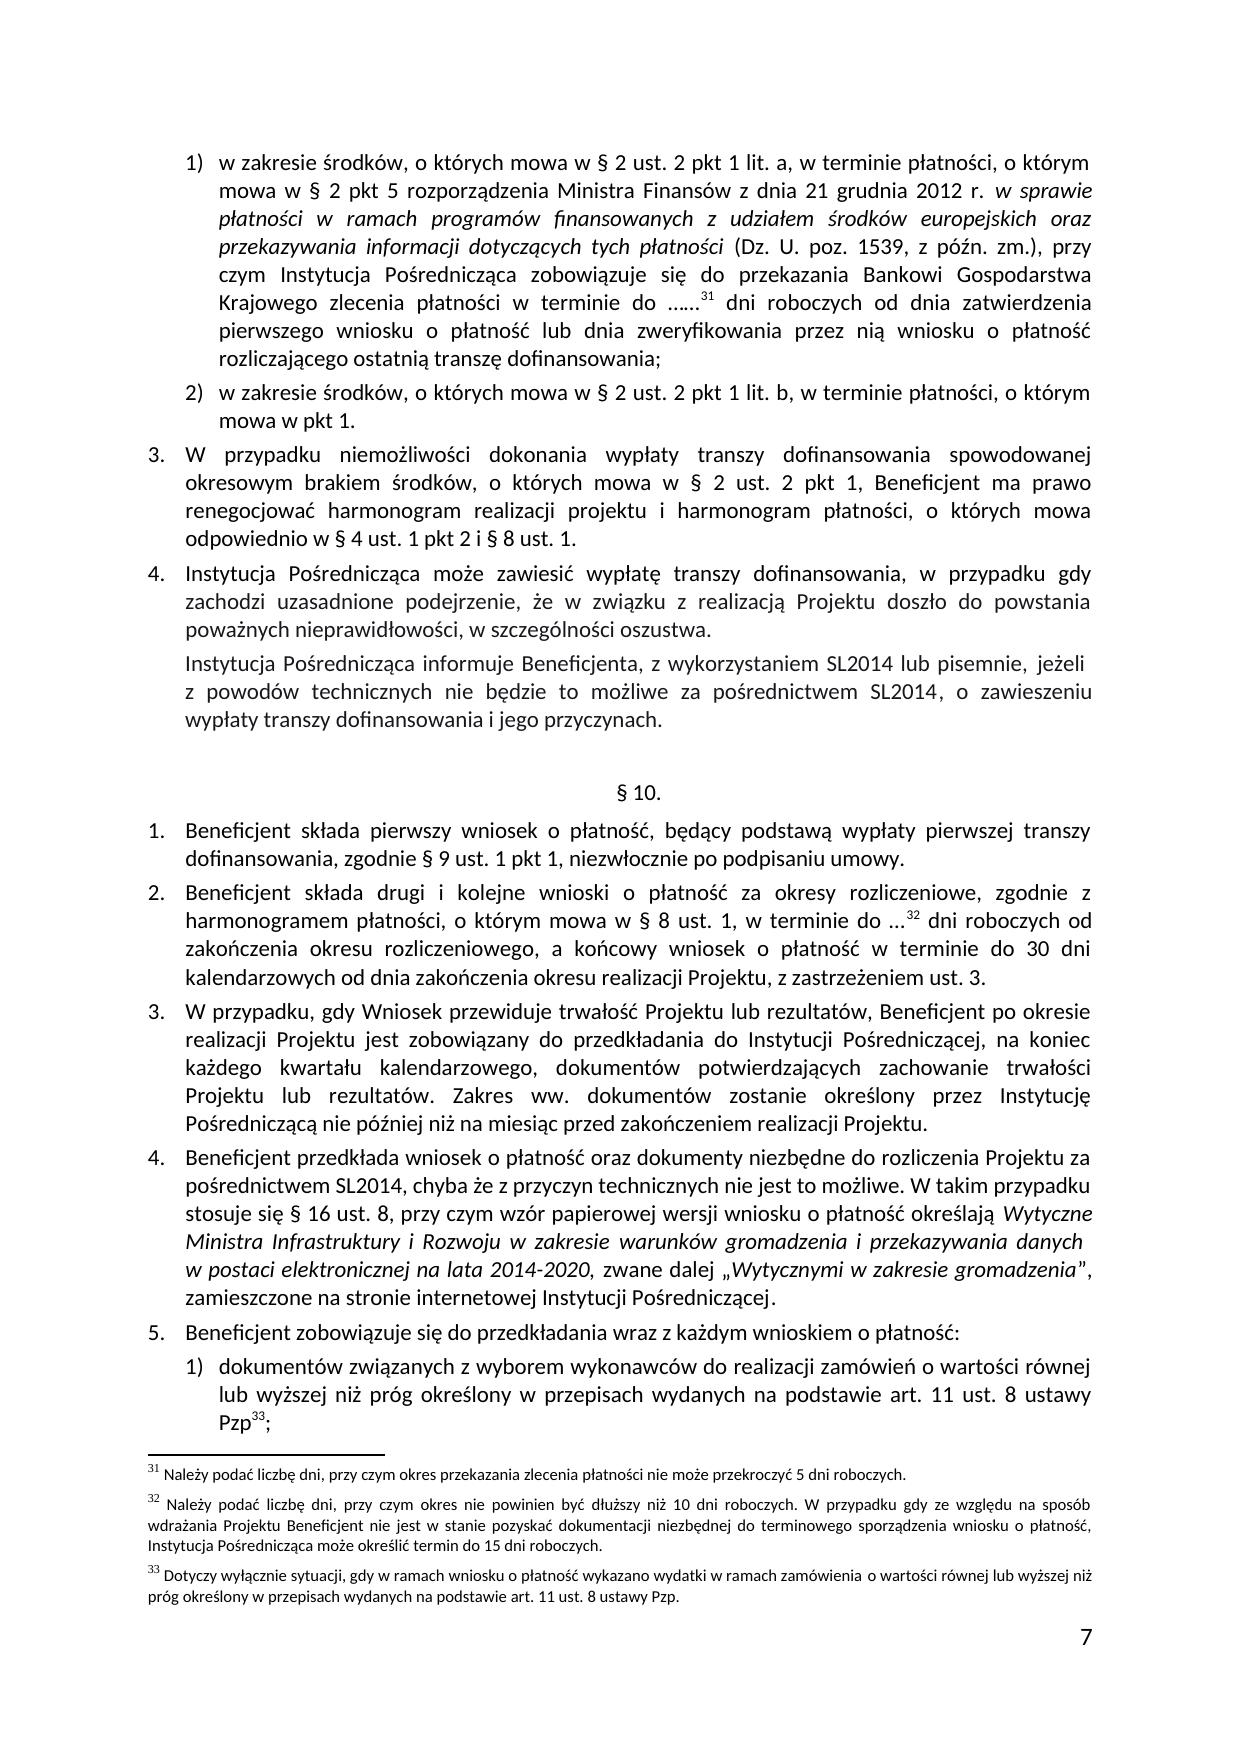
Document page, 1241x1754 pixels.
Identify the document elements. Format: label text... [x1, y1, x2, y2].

list Beneficjent przedkłada wniosek o płatność oraz dokumenty niezbędne do rozliczenia Projektu za pośrednictwem SL2014, chyba że z przyczyn technicznych nie jest to możliwe. W takim przypadku stosuje się § 16 ust. 8, przy czym wzór papierowej wersji wniosku o płatność określają Wytyczne Ministra Infrastruktury i Rozwoju w zakresie warunków gromadzenia i przekazywania danych w postaci elektronicznej na lata 2014-2020, zwane dalej „Wytycznymi w zakresie gromadzenia”, zamieszczone na stronie internetowej Instytucji Pośredniczącej. [148, 1143, 1092, 1311]
list W przypadku, gdy Wniosek przewiduje trwałość Projektu lub rezultatów, Beneficjent po okresie realizacji Projektu jest zobowiązany do przedkładania do Instytucji Pośredniczącej, na koniec każdego kwartału kalendarzowego, dokumentów potwierdzających zachowanie trwałości Projektu lub rezultatów. Zakres ww. dokumentów zostanie określony przez Instytucję Pośredniczącą nie później niż na miesiąc przed zakończeniem realizacji Projektu. [148, 997, 1092, 1137]
list Beneficjent składa drugi i kolejne wnioski o płatność za okresy rozliczeniowe, zgodnie z harmonogramem płatności, o którym mowa w § 8 ust. 1, w terminie do … dni roboczych od zakończenia okresu rozliczeniowego, a końcowy wniosek o płatność w terminie do 30 dni kalendarzowych od dnia zakończenia okresu realizacji Projektu, z zastrzeżeniem ust. 3. [148, 878, 1092, 991]
list w zakresie środków, o których mowa w § 2 ust. 2 pkt 1 lit. b, w terminie płatności, o którym mowa w pkt 1. [185, 378, 1092, 434]
list dokumentów związanych z wyborem wykonawców do realizacji zamówień o wartości równej lub wyższej niż próg określony w przepisach wydanych na podstawie art. 11 ust. 8 ustawy Pzp; [185, 1352, 1092, 1436]
list w zakresie środków, o których mowa w § 2 ust. 2 pkt 1 lit. a, w terminie płatności, o którym mowa w § 2 pkt 5 rozporządzenia Ministra Finansów z dnia 21 grudnia 2012 r. w sprawie płatności w ramach programów finansowanych z udziałem środków europejskich oraz przekazywania informacji dotyczących tych płatności (Dz. U. poz. 1539, z późn. zm.), przy czym Instytucja Pośrednicząca zobowiązuje się do przekazania Bankowi Gospodarstwa Krajowego zlecenia płatności w terminie do …… dni roboczych od dnia zatwierdzenia pierwszego wniosku o płatność lub dnia zweryfikowania przez nią wniosku o płatność rozliczającego ostatnią transzę dofinansowania; [185, 148, 1092, 372]
text Instytucja Pośrednicząca informuje Beneficjenta, z wykorzystaniem SL2014 lub pisemnie, jeżeli z powodów technicznych nie będzie to możliwe za pośrednictwem SL2014, o zawieszeniu wypłaty transzy dofinansowania i jego przyczynach. [185, 649, 1092, 733]
text § 10. [185, 778, 1092, 806]
list Instytucja Pośrednicząca może zawiesić wypłatę transzy dofinansowania, w przypadku gdy zachodzi uzasadnione podejrzenie, że w związku z realizacją Projektu doszło do powstania poważnych nieprawidłowości, w szczególności oszustwa. [148, 559, 1092, 643]
list Beneficjent składa pierwszy wniosek o płatność, będący podstawą wypłaty pierwszej transzy dofinansowania, zgodnie § 9 ust. 1 pkt 1, niezwłocznie po podpisaniu umowy. [148, 816, 1092, 872]
list Beneficjent zobowiązuje się do przedkładania wraz z każdym wnioskiem o płatność: [148, 1318, 1092, 1346]
list W przypadku niemożliwości dokonania wypłaty transzy dofinansowania spowodowanej okresowym brakiem środków, o których mowa w § 2 ust. 2 pkt 1, Beneficjent ma prawo renegocjować harmonogram realizacji projektu i harmonogram płatności, o których mowa odpowiednio w § 4 ust. 1 pkt 2 i § 8 ust. 1. [148, 440, 1092, 552]
